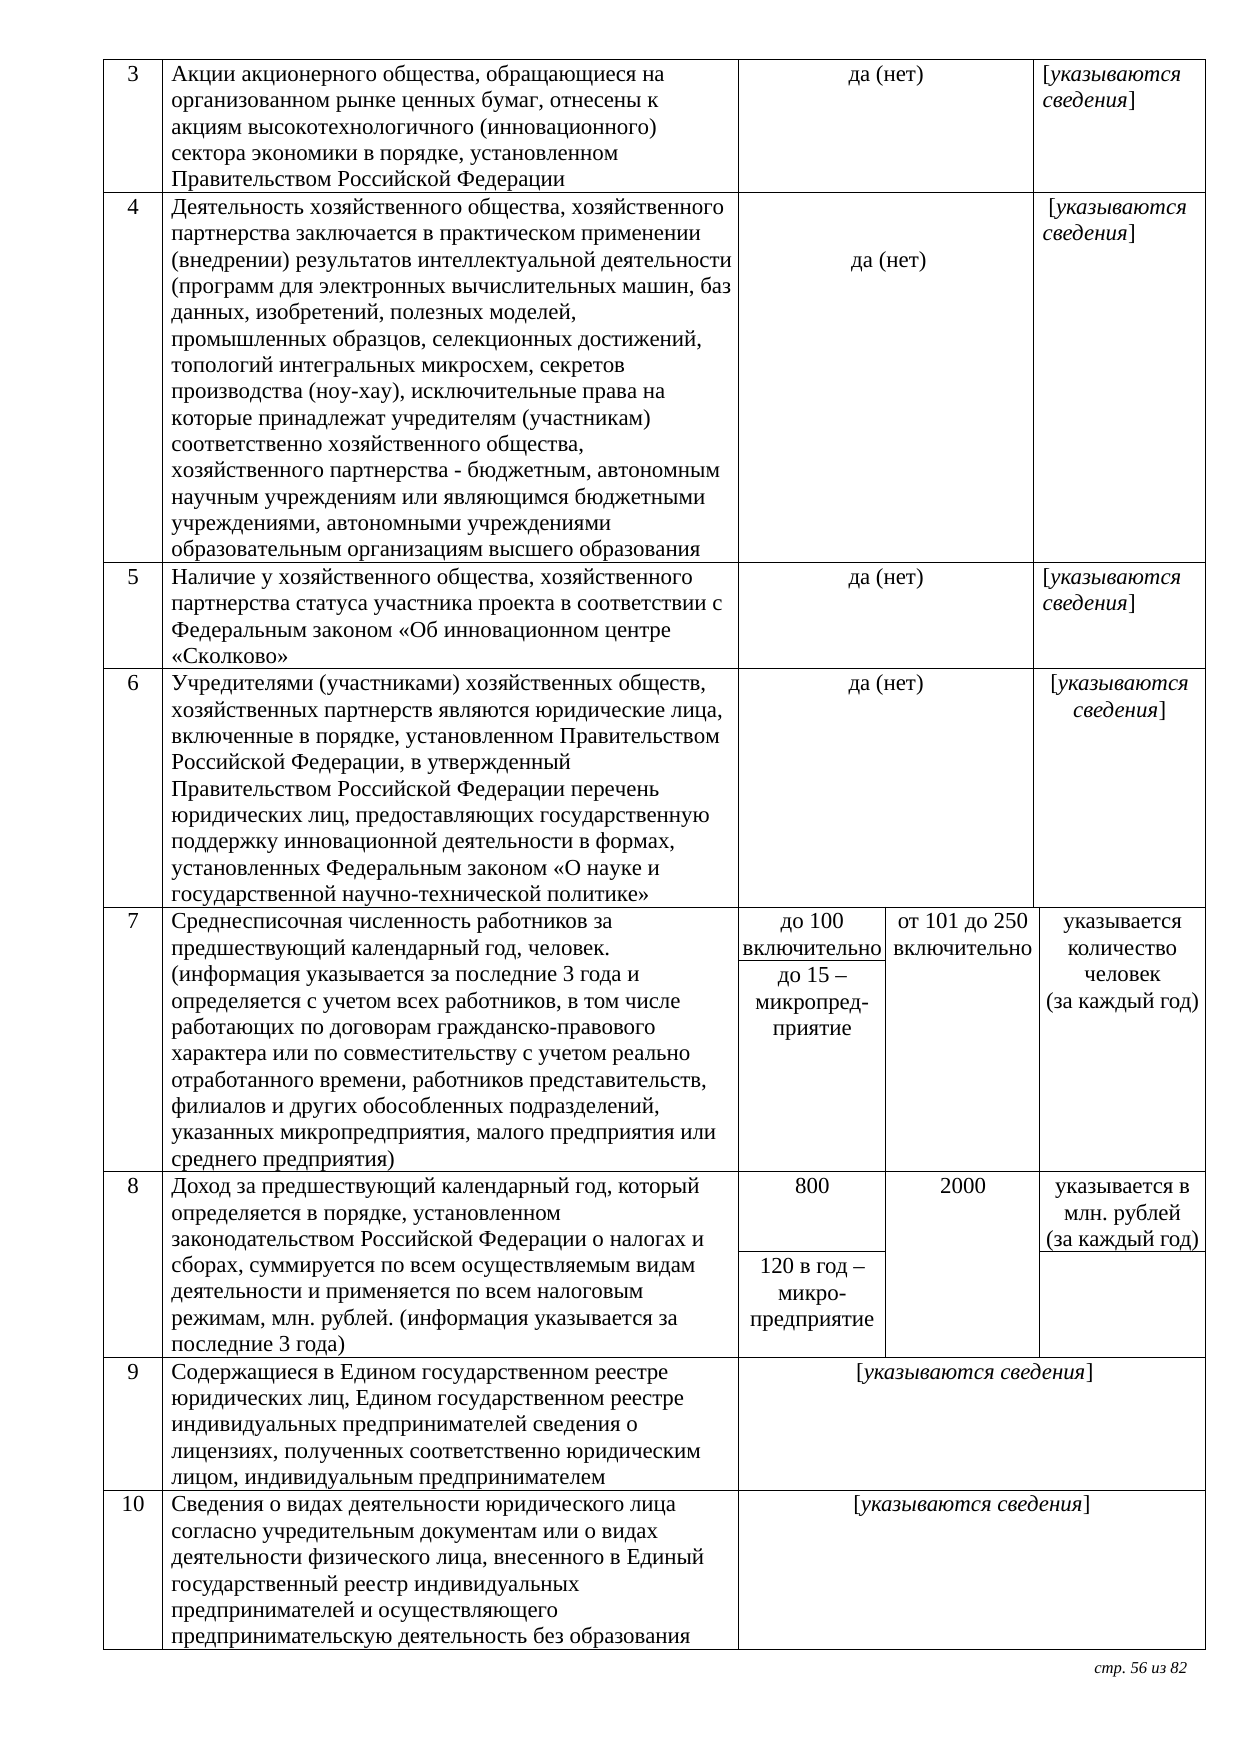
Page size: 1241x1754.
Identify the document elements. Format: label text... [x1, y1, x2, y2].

table_cell 5 [104, 563, 162, 668]
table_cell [1034, 60, 1205, 192]
table_cell Содержащиеся в Едином государственном реестре юридических лиц, Едином государственном реестре индивидуальных предпринимателей сведения о лицензиях, полученных соответственно юридическим лицом, индивидуальным предпринимателем [163, 1358, 738, 1489]
table_cell указывается в млн. рублей (за каждый год) [1040, 1172, 1205, 1251]
table_cell [1040, 1252, 1205, 1357]
table_cell 120 в год – микропредприятие [739, 1252, 885, 1357]
table_cell [указываются сведения] [1034, 669, 1205, 907]
table_cell указывается количество человек (за каждый год) [1040, 908, 1205, 1171]
table_cell 10 [104, 1491, 162, 1649]
table_cell [указываются сведения] [739, 1358, 1205, 1489]
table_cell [163, 1491, 738, 1649]
table_cell Доход за предшествующий календарный год, который определяется в порядке, установленном законодательством Российской Федерации о налогах и сборах, суммируется по всем осуществляемым видам деятельности и применяется по всем налоговым режимам, млн. рублей. (информация указывается за последние 3 года) [163, 1172, 738, 1357]
table_cell 7 [104, 908, 162, 1171]
table_cell 3 [104, 60, 162, 192]
table_cell до 15 – микропредприятие [739, 961, 885, 1171]
table_cell да (нет) [739, 60, 1033, 192]
table_cell да (нет) [739, 669, 1033, 907]
table_cell 800 [739, 1172, 885, 1251]
table_cell 4 [104, 193, 162, 562]
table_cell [739, 1491, 1205, 1649]
table_cell до 100 включительно [739, 908, 885, 960]
table_cell Наличие у хозяйственного общества, хозяйственного партнерства статуса участника проекта в соответствии с Федеральным законом «Об инновационном центре «Сколково» [163, 563, 738, 668]
table_cell Акции акционерного общества, обращающиеся на организованном рынке ценных бумаг, отнесены к акциям высокотехнологичного (инновационного) сектора экономики в порядке, установленном Правительством Российской Федерации [163, 60, 738, 192]
table_cell Среднесписочная численность работников за предшествующий календарный год, человек. (информация указывается за последние 3 года и определяется с учетом всех работников, в том числе работающих по договорам гражданско-правового характера или по совместительству с учетом реально отработанного времени, работников представительств, филиалов и других обособленных подразделений, указанных микропредприятия, малого предприятия или среднего предприятия) [163, 908, 738, 1171]
table_cell 2000 [886, 1172, 1039, 1357]
table_cell 6 [104, 669, 162, 907]
table_cell 9 [104, 1358, 162, 1489]
table_cell Учредителями (участниками) хозяйственных обществ, хозяйственных партнерств являются юридические лица, включенные в порядке, установленном Правительством Российской Федерации, в утвержденный Правительством Российской Федерации перечень юридических лиц, предоставляющих государственную поддержку инновационной деятельности в формах, установленных Федеральным законом «О науке и государственной научно-технической политике» [163, 669, 738, 907]
table_cell от 101 до 250 включительно [886, 908, 1039, 1171]
table_cell да (нет) [739, 193, 1033, 562]
table_cell [указываются сведения] [1034, 563, 1205, 668]
table_cell [указываются сведения] [1034, 193, 1205, 562]
table_cell да (нет) [739, 563, 1033, 668]
table_cell 8 [104, 1172, 162, 1357]
table_cell Деятельность хозяйственного общества, хозяйственного партнерства заключается в практическом применении (внедрении) результатов интеллектуальной деятельности (программ для электронных вычислительных машин, баз данных, изобретений, полезных моделей, промышленных образцов, селекционных достижений, топологий интегральных микросхем, секретов производства (ноу-хау), исключительные права на которые принадлежат учредителям (участникам) соответственно хозяйственного общества, хозяйственного партнерства - бюджетным, автономным научным учреждениям или являющимся бюджетными учреждениями, автономными учреждениями образовательным организациям высшего образования [163, 193, 738, 562]
